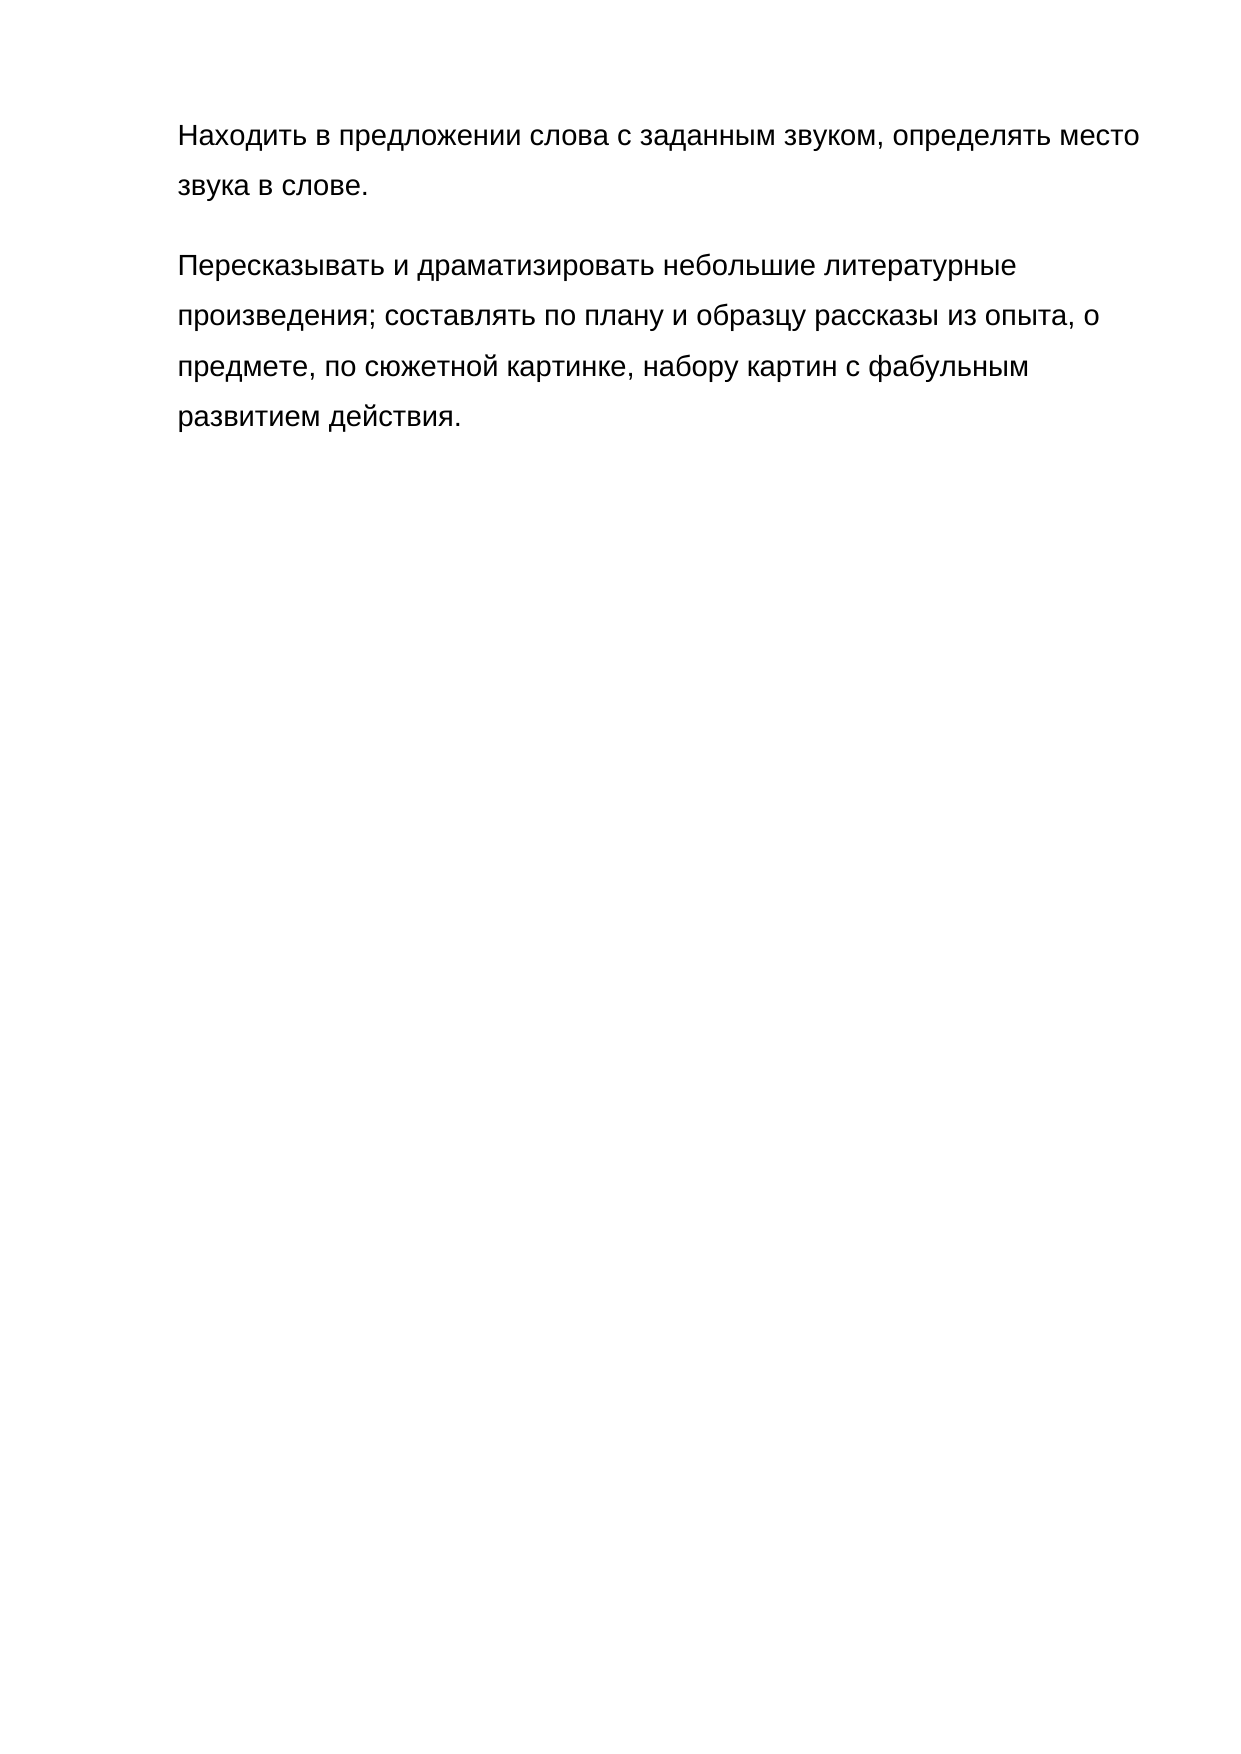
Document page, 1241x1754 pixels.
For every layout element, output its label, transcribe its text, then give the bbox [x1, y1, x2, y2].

text Пересказывать и драматизировать небольшие литературные произведения; составлять по плану и образцу рассказы из опыта, о предмете, по сюжетной картинке, набору картин с фабульным развитием действия. [177, 248, 1152, 432]
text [177, 118, 1152, 202]
